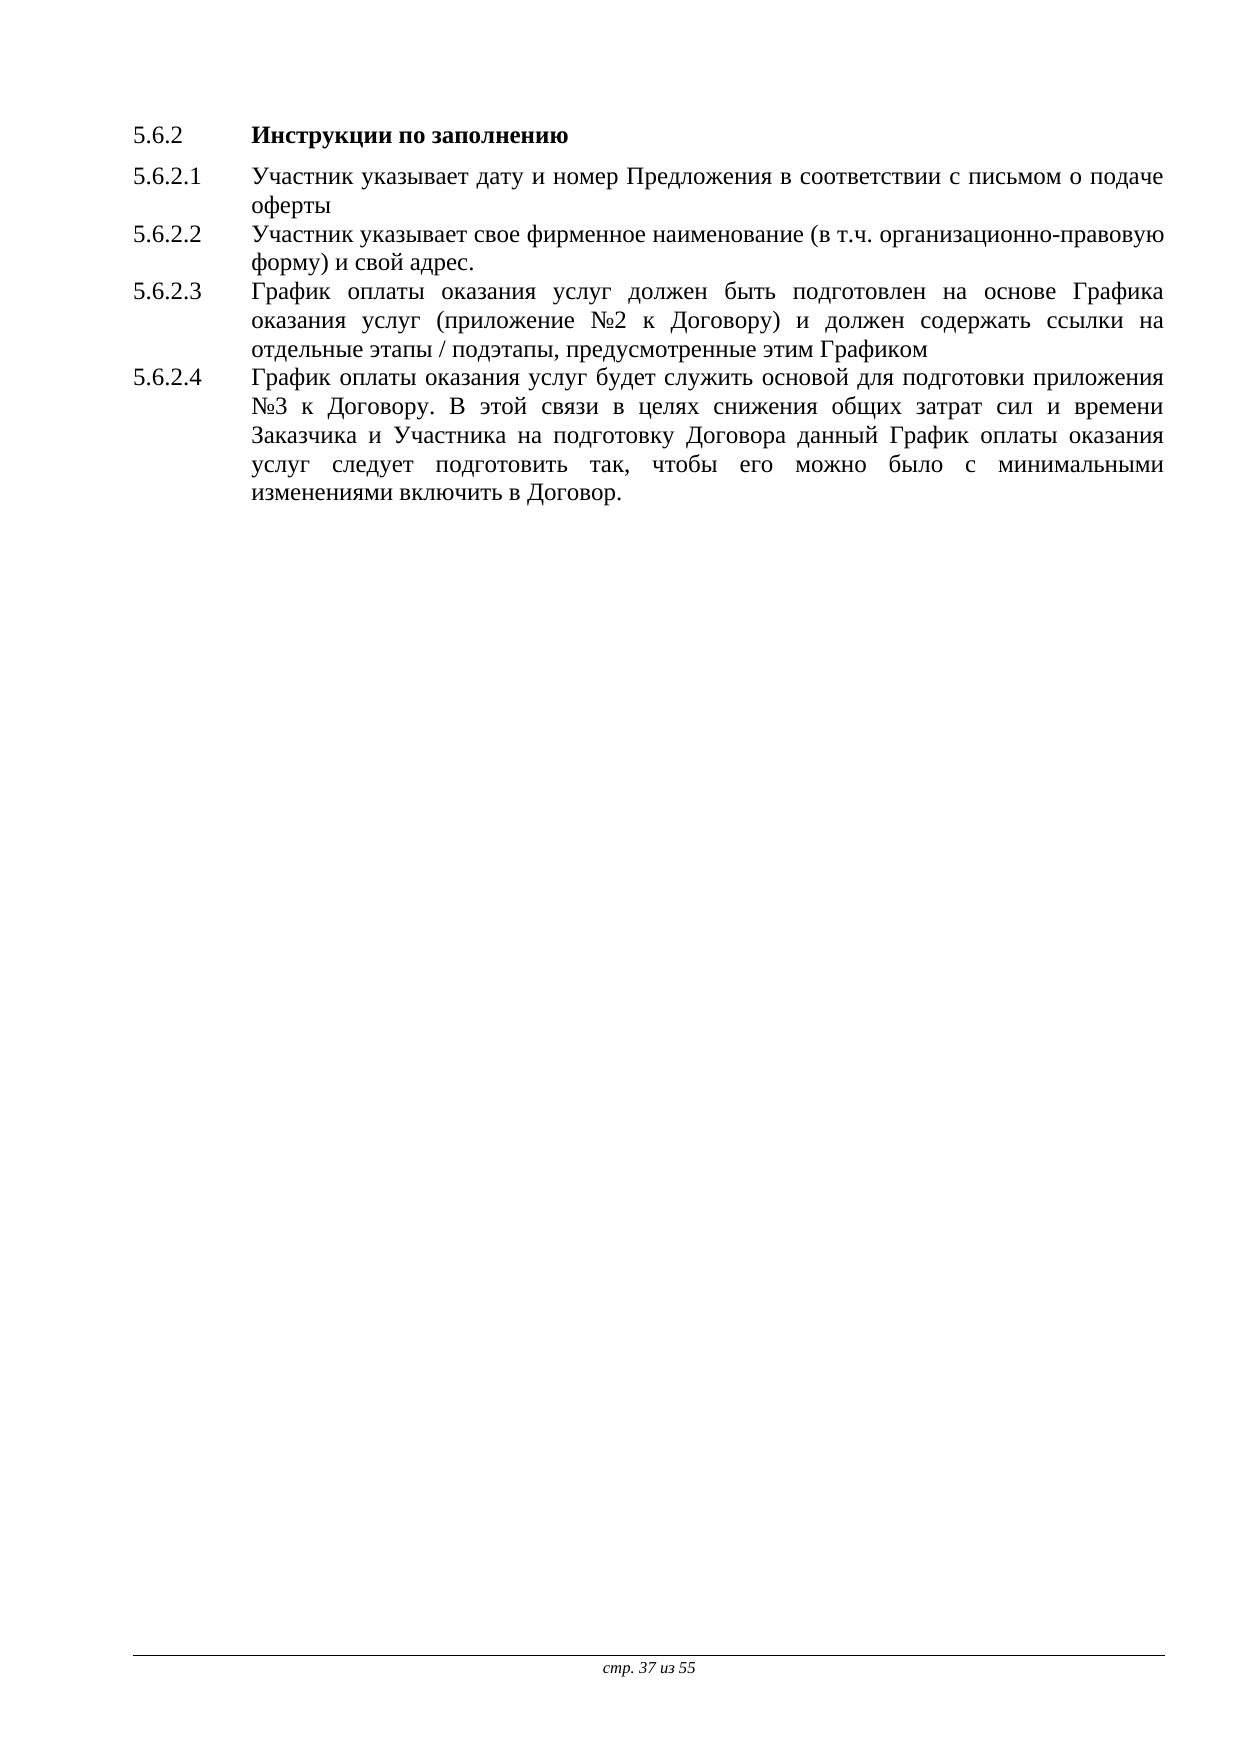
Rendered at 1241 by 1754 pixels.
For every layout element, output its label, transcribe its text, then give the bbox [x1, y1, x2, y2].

text Участник указывает дату и номер Предложения в соответствии с письмом о подаче оферты [133, 161, 1165, 219]
text График оплаты оказания услуг будет служить основой для подготовки приложения №3 к Договору. В этой связи в целях снижения общих затрат сил и времени Заказчика и Участника на подготовку Договора данный График оплаты оказания услуг следует подготовить так, чтобы его можно было с минимальными изменениями включить в Договор. [133, 362, 1165, 506]
text График оплаты оказания услуг должен быть подготовлен на основе Графика оказания услуг (приложение №2 к Договору) и должен содержать ссылки на отдельные этапы / подэтапы, предусмотренные этим Графиком [133, 276, 1165, 362]
text Участник указывает свое фирменное наименование (в т.ч. организационно-правовую форму) и свой адрес. [133, 219, 1165, 276]
text Инструкции по заполнению [133, 120, 1165, 149]
